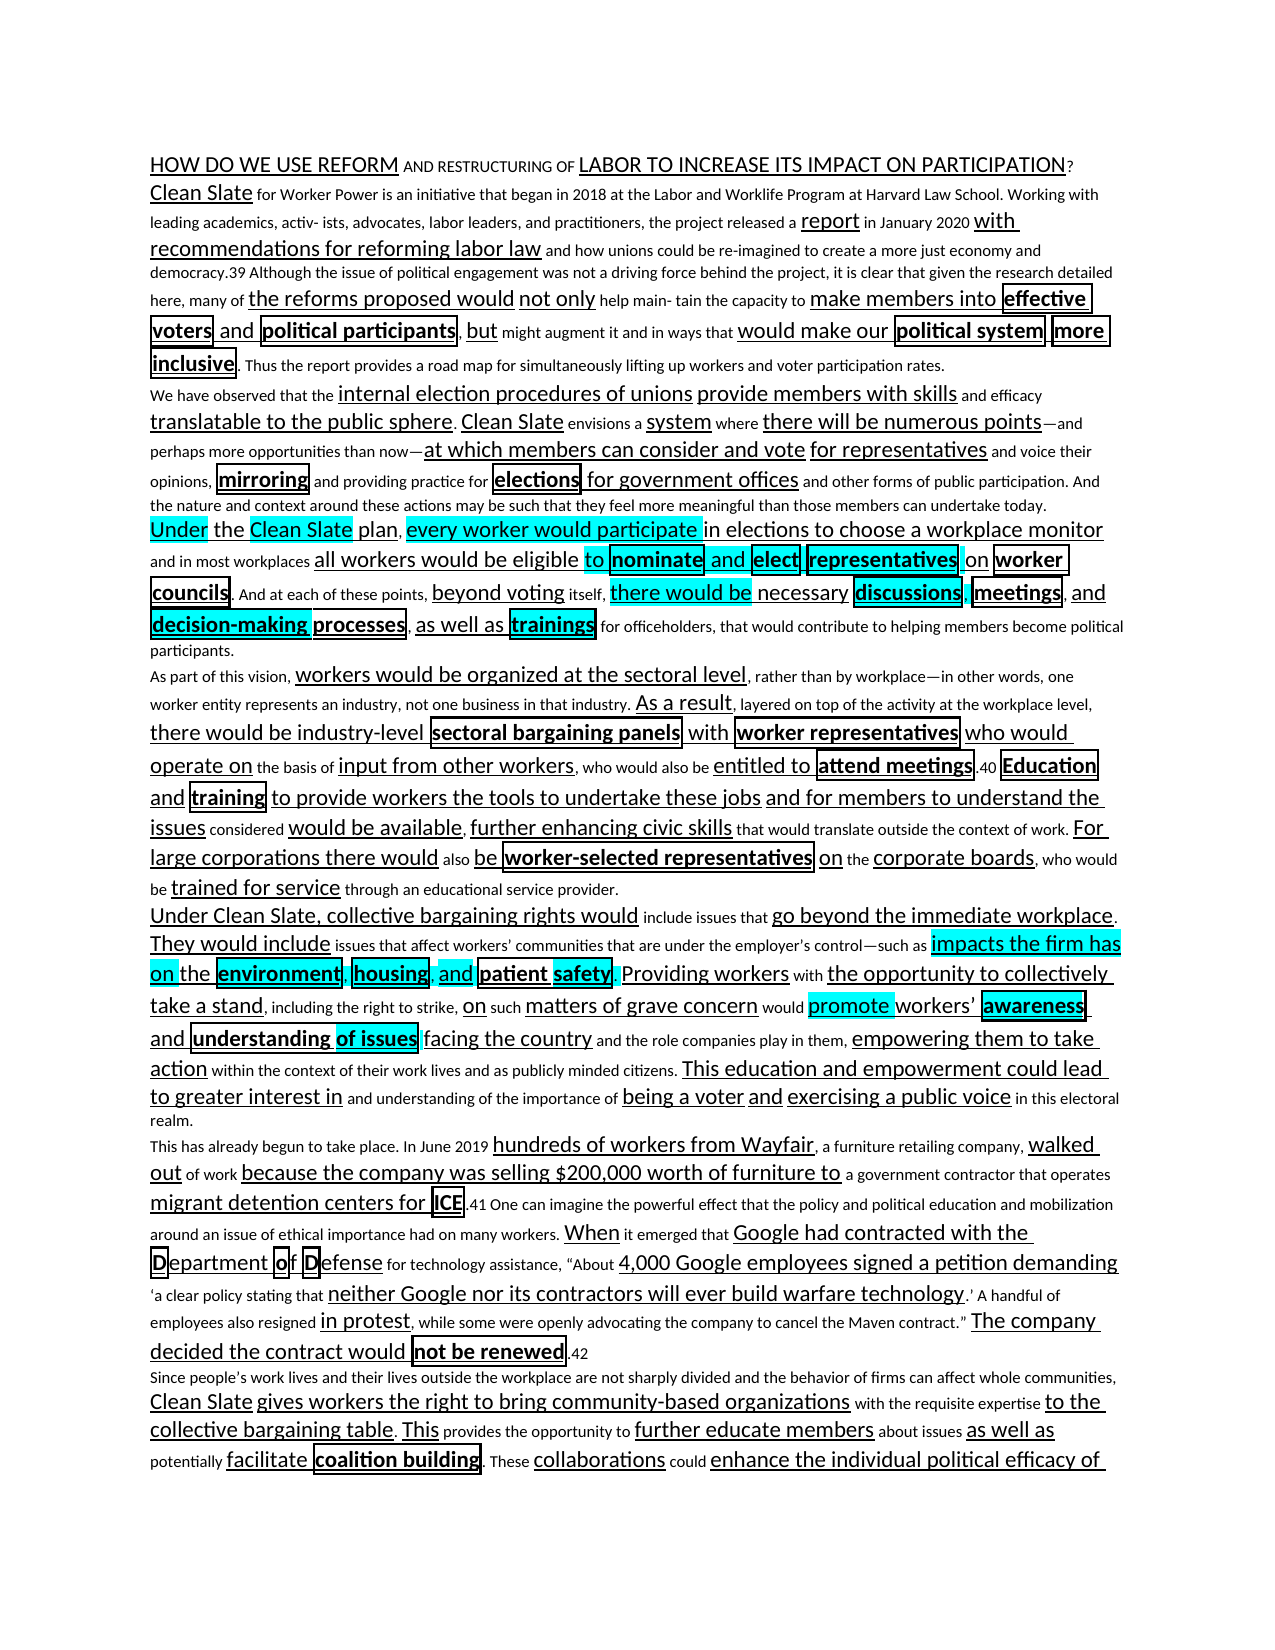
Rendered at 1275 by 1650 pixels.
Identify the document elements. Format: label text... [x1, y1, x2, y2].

text As part of this vision, workers would be organized at the sectoral level, rather than by workplace—in other words, one worker entity represents an industry, not one business in that industry. As a result, layered on top of the activity at the workplace level, there would be industry-level sectoral bargaining panels with worker representatives who would operate on the basis of input from other workers, who would also be entitled to attend meetings.40 Education and training to provide workers the tools to undertake these jobs and for members to understand the issues considered would be available, further enhancing civic skills that would translate outside the context of work. For large corporations there would also be worker-selected representatives on the corporate boards, who would be trained for service through an educational service provider. [150, 660, 1125, 901]
text This has already begun to take place. In June 2019 hundreds of workers from Wayfair, a furniture retailing company, walked out of work because the company was selling $200,000 worth of furniture to a government contractor that operates migrant detention centers for ICE.41 One can imagine the powerful effect that the policy and political education and mobilization around an issue of ethical importance had on many workers. When it emerged that Google had contracted with the Department of Defense for technology assistance, “About 4,000 Google employees signed a petition demanding ‘a clear policy stating that neither Google nor its contractors will ever build warfare technology.’ A handful of employees also resigned in protest, while some were openly advocating the company to cancel the Maven contract.” The company decided the contract would not be renewed.42 [150, 1130, 1125, 1367]
text Clean Slate for Worker Power is an initiative that began in 2018 at the Labor and Worklife Program at Harvard Law School. Working with leading academics, activ- ists, advocates, labor leaders, and practitioners, the project released a report in January 2020 with recommendations for reforming labor law and how unions could be re-imagined to create a more just economy and democracy.39 Although the issue of political engagement was not a driving force behind the project, it is clear that given the research detailed here, many of the reforms proposed would not only help main- tain the capacity to make members into effective voters and political participants, but might augment it and in ways that would make our political system more inclusive. Thus the report provides a road map for simultaneously lifting up workers and voter participation rates. [150, 178, 1125, 379]
text Under Clean Slate, collective bargaining rights would include issues that go beyond the immediate workplace. They would include issues that affect workers’ communities that are under the employer’s control—such as impacts the firm has on the environment, housing, and patient safety. Providing workers with the opportunity to collectively take a stand, including the right to strike, on such matters of grave concern would promote workers’ awareness and understanding of issues facing the country and the role companies play in them, empowering them to take action within the context of their work lives and as publicly minded citizens. This education and empowerment could lead to greater interest in and understanding of the importance of being a voter and exercising a public voice in this electoral realm. [150, 901, 1125, 1130]
text HOW DO WE USE REFORM AND RESTRUCTURING OF LABOR TO INCREASE ITS IMPACT ON PARTICIPATION? [150, 150, 1125, 178]
text Under the Clean Slate plan, every worker would participate in elections to choose a workplace monitor and in most workplaces all workers would be eligible to nominate and elect representatives on worker councils. And at each of these points, beyond voting itself, there would be necessary discussions, meetings, and decision-making processes, as well as trainings for officeholders, that would contribute to helping members become political participants. [150, 516, 1125, 660]
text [150, 1367, 1125, 1475]
text We have observed that the internal election procedures of unions provide members with skills and efficacy translatable to the public sphere. Clean Slate envisions a system where there will be numerous points—and perhaps more opportunities than now—at which members can consider and vote for representatives and voice their opinions, mirroring and providing practice for elections for government offices and other forms of public participation. And the nature and context around these actions may be such that they feel more meaningful than those members can undertake today. [150, 379, 1125, 516]
